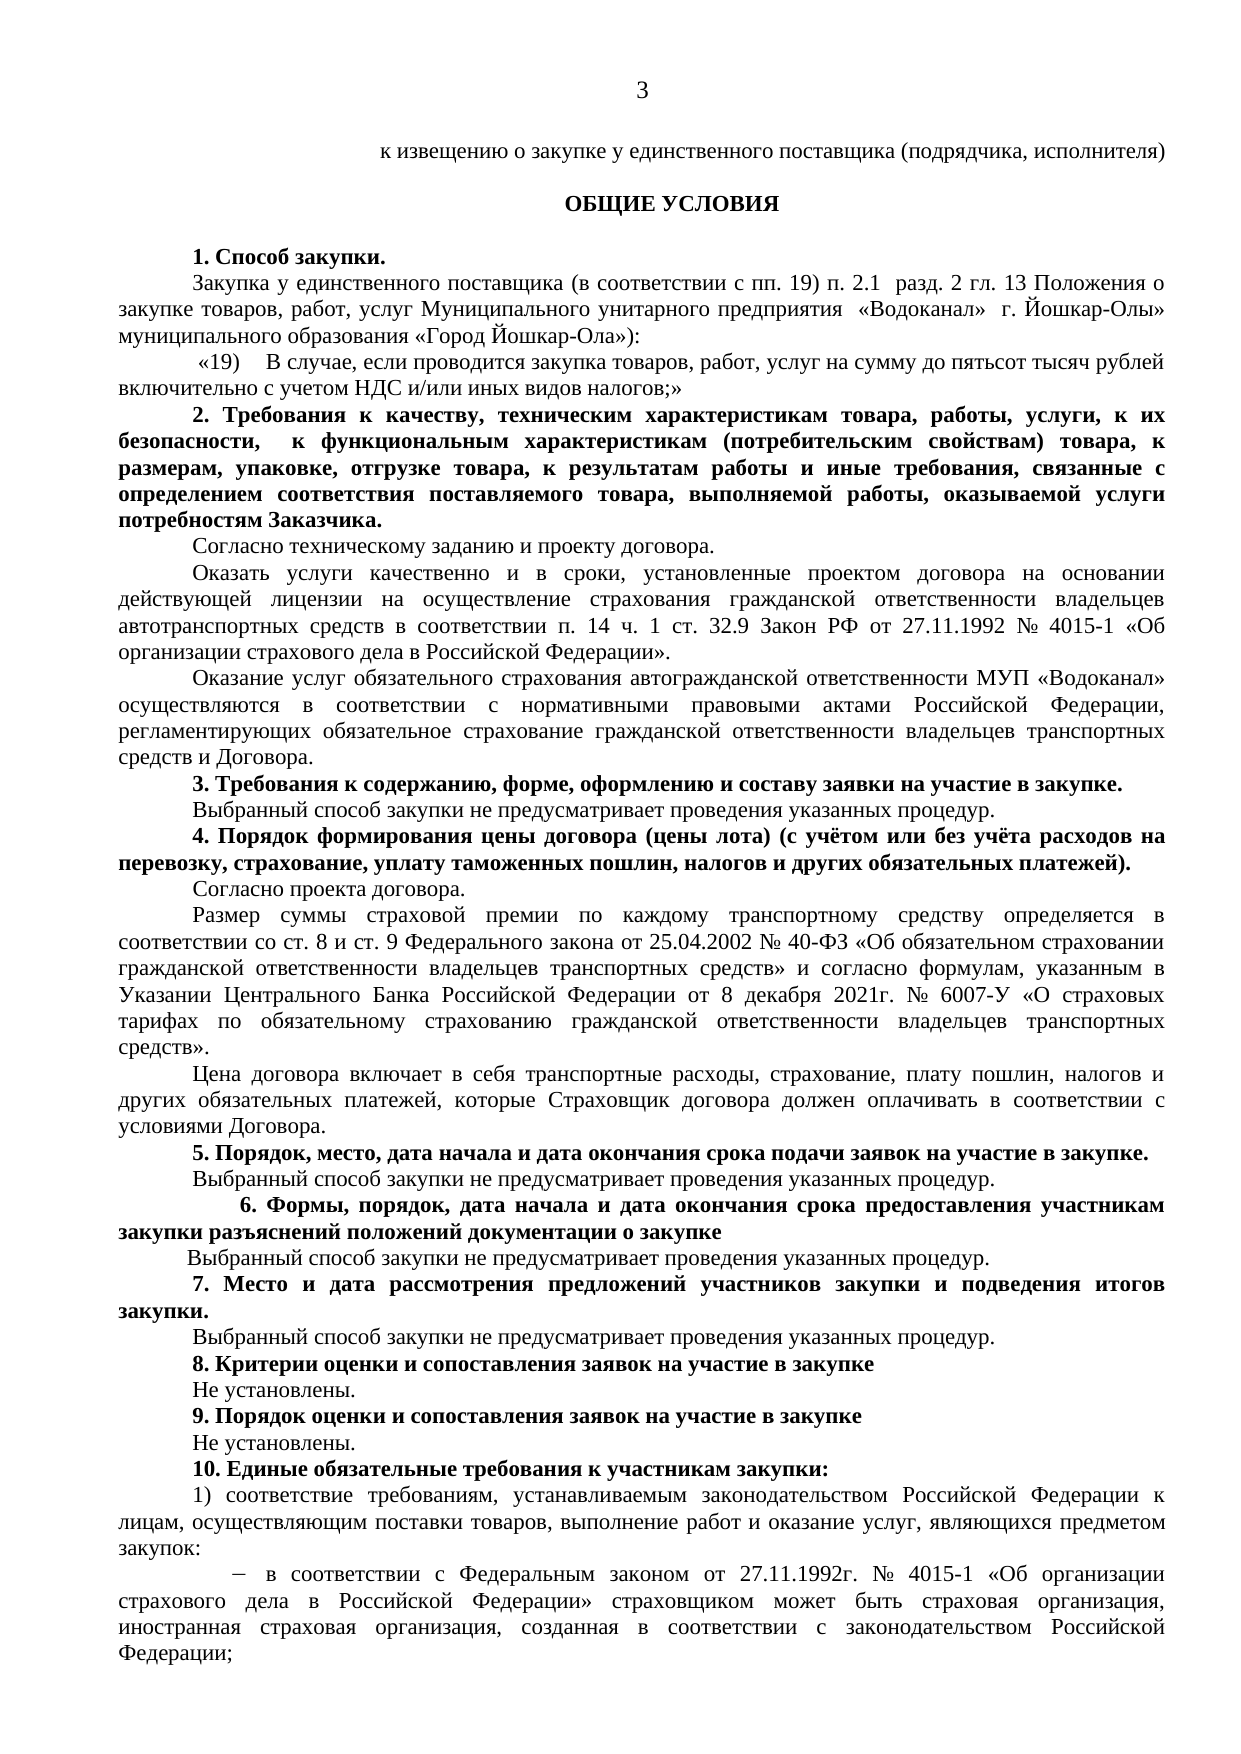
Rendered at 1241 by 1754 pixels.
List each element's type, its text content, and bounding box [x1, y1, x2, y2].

list 5. Порядок, место, дата начала и дата окончания срока подачи заявок на участие в закупке. [118, 1139, 1166, 1165]
title Выбранный способ закупки не предусматривает проведения указанных процедур. [118, 1244, 1166, 1271]
list 7. Место и дата рассмотрения предложений участников закупки и подведения итогов закупки. [118, 1271, 1166, 1323]
title 6. Формы, порядок, дата начала и дата окончания срока предоставления участникам закупки разъяснений положений документации о закупке [118, 1191, 1166, 1244]
list Выбранный способ закупки не предусматривает проведения указанных процедур. [118, 1165, 1166, 1191]
text «19) В случае, если проводится закупка товаров, работ, услуг на сумму до пятьсот тысяч рублей включительно с учетом НДС и/или иных видов налогов;» [118, 348, 1166, 401]
list Согласно техническому заданию и проекту договора. [118, 533, 1166, 559]
text 1) соответствие требованиям, устанавливаемым законодательством Российской Федерации к лицам, осуществляющим поставки товаров, выполнение работ и оказание услуг, являющихся предметом закупок: [118, 1481, 1166, 1560]
list 8. Критерии оценки и сопоставления заявок на участие в закупке [118, 1349, 1166, 1376]
text Размер суммы страховой премии по каждому транспортному средству определяется в соответствии со ст. 8 и ст. 9 Федерального закона от 25.04.2002 № 40-ФЗ «Об обязательном страховании гражданской ответственности владельцев транспортных средств» и согласно формулам, указанным в Указании Центрального Банка Российской Федерации от 8 декабря 2021г. № 6007-У «О страховых тарифах по обязательному страхованию гражданской ответственности владельцев транспортных средств». [118, 902, 1166, 1060]
list Оказание услуг обязательного страхования автогражданской ответственности МУП «Водоканал» осуществляются в соответствии с нормативными правовыми актами Российской Федерации, регламентирующих обязательное страхование гражданской ответственности владельцев транспортных средств и Договора. [118, 664, 1166, 770]
text к извещению о закупке у единственного поставщика (подрядчика, исполнителя) [118, 137, 1166, 164]
list 9. Порядок оценки и сопоставления заявок на участие в закупке [118, 1402, 1166, 1429]
text 4. Порядок формирования цены договора (цены лота) (с учётом или без учёта расходов на перевозку, страхование, уплату таможенных пошлин, налогов и других обязательных платежей). [118, 822, 1166, 875]
list Выбранный способ закупки не предусматривает проведения указанных процедур. [118, 1323, 1166, 1349]
text ОБЩИЕ УСЛОВИЯ [118, 190, 1166, 216]
text 10. Единые обязательные требования к участникам закупки: [118, 1455, 1166, 1481]
text Согласно проекта договора. [118, 875, 1166, 902]
list Выбранный способ закупки не предусматривает проведения указанных процедур. [118, 796, 1166, 822]
list в соответствии с Федеральным законом от 27.11.1992г. № 4015-1 «Об организации страхового дела в Российской Федерации» страховщиком может быть страховая организация, иностранная страховая организация, созданная в соответствии с законодательством Российской Федерации; [118, 1560, 1166, 1666]
list Не установлены. [118, 1376, 1166, 1402]
list 1. Способ закупки. [118, 243, 1166, 269]
list Оказать услуги качественно и в сроки, установленные проектом договора на основании действующей лицензии на осуществление страхования гражданской ответственности владельцев автотранспортных средств в соответствии п. 14 ч. 1 ст. 32.9 Закон РФ от 27.11.1992 № 4015-1 «Об организации страхового дела в Российской Федерации». [118, 559, 1166, 664]
list Не установлены. [118, 1429, 1166, 1455]
list 3. Требования к содержанию, форме, оформлению и составу заявки на участие в закупке. [118, 770, 1166, 796]
text Закупка у единственного поставщика (в соответствии с пп. 19) п. 2.1 разд. 2 гл. 13 Положения о закупке товаров, работ, услуг Муниципального унитарного предприятия «Водоканал» г. Йошкар-Олы» муниципального образования «Город Йошкар-Ола»): [118, 269, 1166, 348]
text Цена договора включает в себя транспортные расходы, страхование, плату пошлин, налогов и других обязательных платежей, которые Страховщик договора должен оплачивать в соответствии с условиями Договора. [118, 1060, 1166, 1139]
list 2. Требования к качеству, техническим характеристикам товара, работы, услуги, к их безопасности, к функциональным характеристикам (потребительским свойствам) товара, к размерам, упаковке, отгрузке товара, к результатам работы и иные требования, связанные с определением соответствия поставляемого товара, выполняемой работы, оказываемой услуги потребностям Заказчика. [118, 401, 1166, 533]
